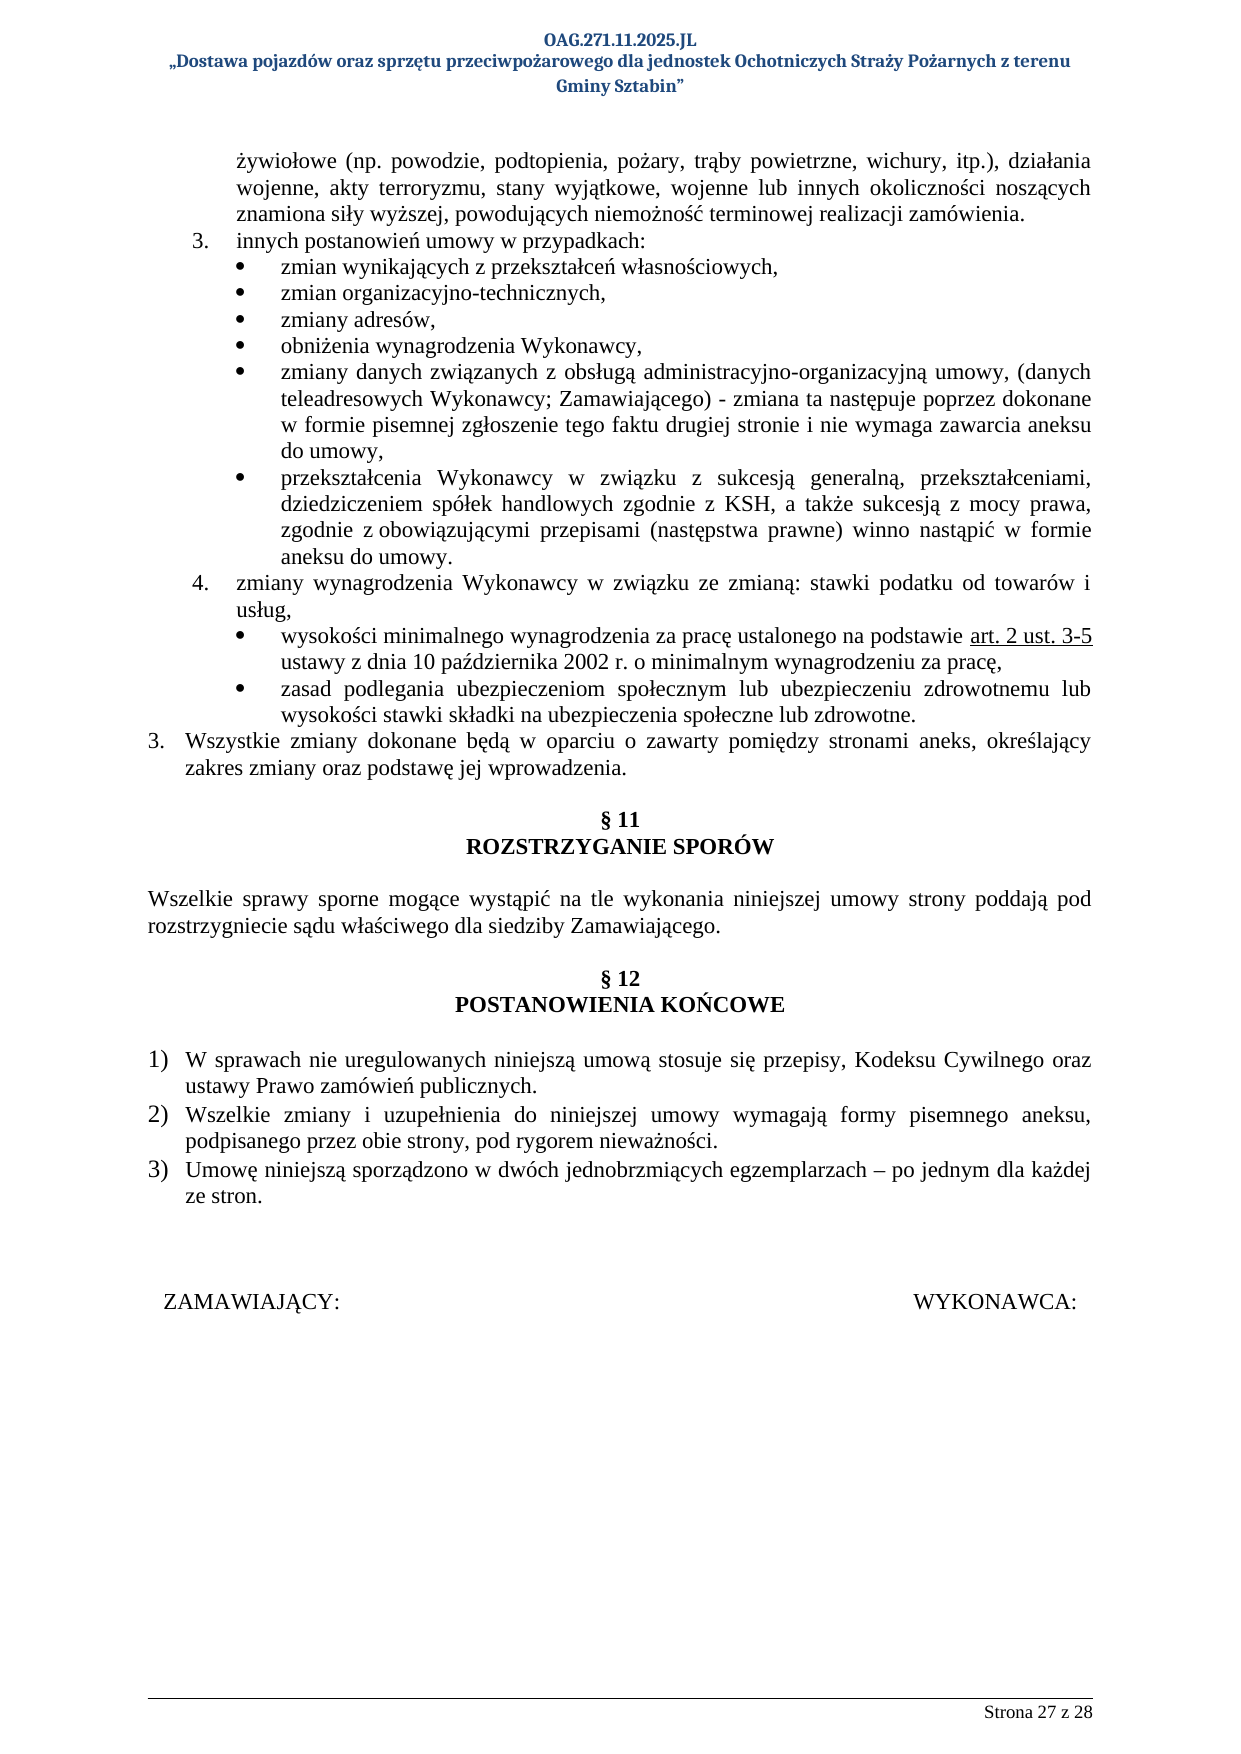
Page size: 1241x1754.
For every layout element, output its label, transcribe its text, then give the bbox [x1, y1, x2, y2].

list Wszystkie zmiany dokonane będą w oparciu o zawarty pomiędzy stronami aneks, określający zakres zmiany oraz podstawę jej wprowadzenia. [148, 727, 1093, 780]
list W sprawach nie uregulowanych niniejszą umową stosuje się przepisy, Kodeksu Cywilnego oraz ustawy Prawo zamówień publicznych. [148, 1044, 1093, 1099]
list zmian organizacyjno-technicznych, [236, 279, 1093, 306]
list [192, 148, 1093, 227]
list obniżenia wynagrodzenia Wykonawcy, [236, 332, 1093, 358]
list przekształcenia Wykonawcy w związku z sukcesją generalną, przekształceniami, dziedziczeniem spółek handlowych zgodnie z KSH, a także sukcesją z mocy prawa, zgodnie z obowiązującymi przepisami (następstwa prawne) winno nastąpić w formie aneksu do umowy. [236, 464, 1093, 569]
list Umowę niniejszą sporządzono w dwóch jednobrzmiących egzemplarzach – po jednym dla każdej ze stron. [148, 1154, 1093, 1209]
list zasad podlegania ubezpieczeniom społecznym lub ubezpieczeniu zdrowotnemu lub wysokości stawki składki na ubezpieczenia społeczne lub zdrowotne. [236, 675, 1093, 727]
text POSTANOWIENIA KOŃCOWE [148, 991, 1093, 1017]
list zmiany wynagrodzenia Wykonawcy w związku ze zmianą: stawki podatku od towarów i usług, [192, 569, 1093, 622]
list Wszelkie zmiany i uzupełnienia do niniejszej umowy wymagają formy pisemnego aneksu, podpisanego przez obie strony, pod rygorem nieważności. [148, 1099, 1093, 1154]
list zmian wynikających z przekształceń własnościowych, [236, 253, 1093, 279]
list wysokości minimalnego wynagrodzenia za pracę ustalonego na podstawie art. 2 ust. 3-5 ustawy z dnia 10 października 2002 r. o minimalnym wynagrodzeniu za pracę, [236, 622, 1093, 675]
text Wszelkie sprawy sporne mogące wystąpić na tle wykonania niniejszej umowy strony poddają pod rozstrzygniecie sądu właściwego dla siedziby Zamawiającego. [148, 886, 1093, 938]
list zmiany adresów, [236, 306, 1093, 332]
text ROZSTRZYGANIE SPORÓW [148, 833, 1093, 859]
text ZAMAWIAJĄCY: WYKONAWCA: [148, 1288, 1093, 1314]
text § 12 [148, 964, 1093, 991]
text § 11 [148, 806, 1093, 833]
list zmiany danych związanych z obsługą administracyjno-organizacyjną umowy, (danych teleadresowych Wykonawcy; Zamawiającego) - zmiana ta następuje poprzez dokonane w formie pisemnej zgłoszenie tego faktu drugiej stronie i nie wymaga zawarcia aneksu do umowy, [236, 358, 1093, 464]
list innych postanowień umowy w przypadkach: [192, 227, 1093, 253]
